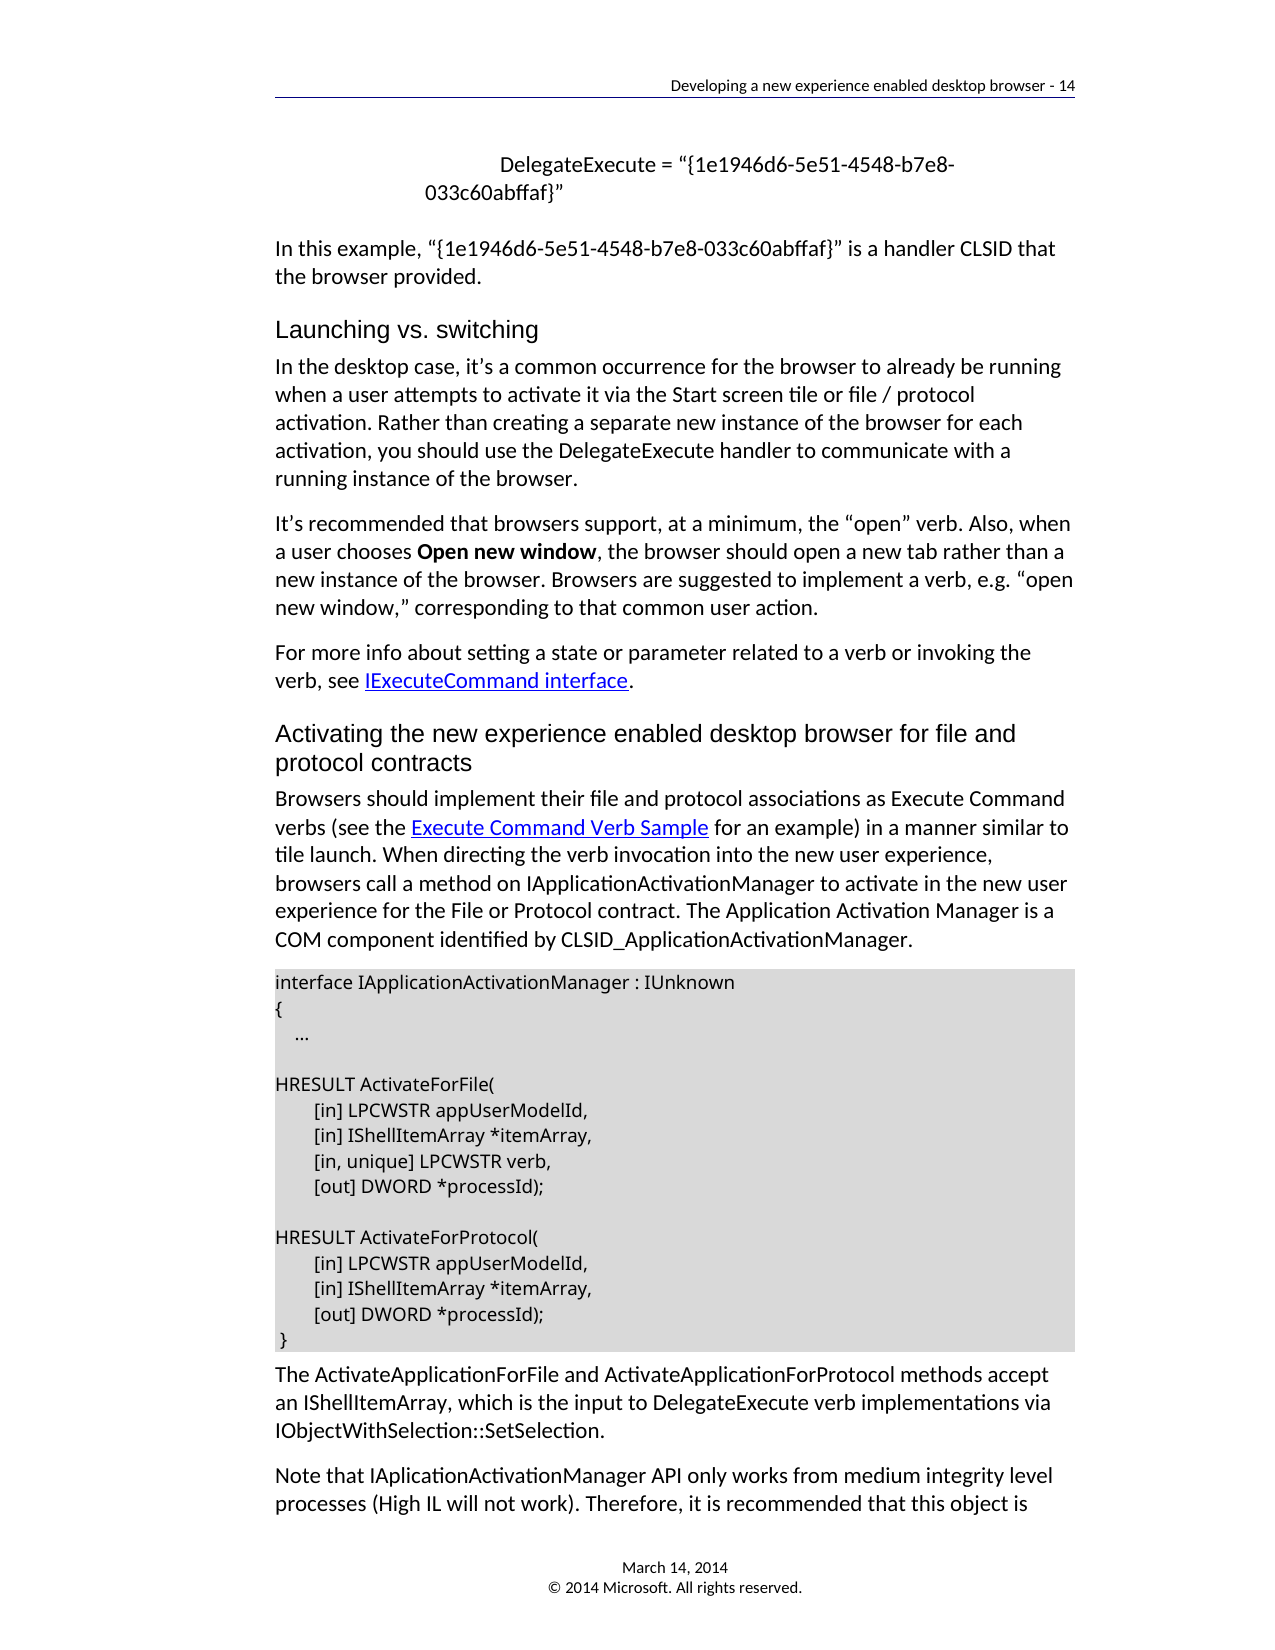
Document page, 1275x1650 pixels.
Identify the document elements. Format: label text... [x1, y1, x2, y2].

text In this example, “{1e1946d6-5e51-4548-b7e8-033c60abffaf}” is a handler CLSID that the browser provided. [275, 234, 1075, 290]
text Browsers should implement their file and protocol associations as Execute Command verbs (see the Execute Command Verb Sample for an example) in a manner similar to tile launch. When directing the verb invocation into the new user experience, browsers call a method on IApplicationActivationManager to activate in the new user experience for the File or Protocol contract. The Application Activation Manager is a COM component identified by CLSID_ApplicationActivationManager. [275, 784, 1075, 953]
subtitle Activating the new experience enabled desktop browser for file and protocol contracts [275, 719, 1075, 776]
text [275, 1461, 1075, 1517]
text { [275, 995, 1075, 1020]
text HRESULT ActivateForFile( [in] LPCWSTR appUserModelId, [in] IShellItemArray *itemArray, [in, unique] LPCWSTR verb, [out] DWORD *processId); [275, 1071, 1075, 1199]
text The ActivateApplicationForFile and ActivateApplicationForProtocol methods accept an IShellItemArray, which is the input to DelegateExecute verb implementations via IObjectWithSelection::SetSelection. [275, 1361, 1075, 1444]
text } [275, 1327, 1075, 1352]
text It’s recommended that browsers support, at a minimum, the “open” verb. Also, when a user chooses Open new window, the browser should open a new tab rather than a new instance of the browser. Browsers are suggested to implement a verb, e.g. “open new window,” corresponding to that common user action. [275, 509, 1075, 621]
text HRESULT ActivateForProtocol( [in] LPCWSTR appUserModelId, [in] IShellItemArray *itemArray, [out] DWORD *processId); [275, 1224, 1075, 1327]
text For more info about setting a state or parameter related to a verb or invoking the verb, see IExecuteCommand interface. [275, 638, 1075, 694]
text interface IApplicationActivationManager : IUnknown [275, 969, 1075, 995]
text In the desktop case, it’s a common occurrence for the browser to already be running when a user attempts to activate it via the Start screen tile or file / protocol activation. Rather than creating a separate new instance of the browser for each activation, you should use the DelegateExecute handler to communicate with a running instance of the browser. [275, 352, 1075, 492]
text DelegateExecute = “{1e1946d6-5e51-4548-b7e8-033c60abffaf}” [425, 150, 1075, 206]
text … [275, 1020, 1075, 1046]
subtitle Launching vs. switching [275, 315, 1075, 344]
